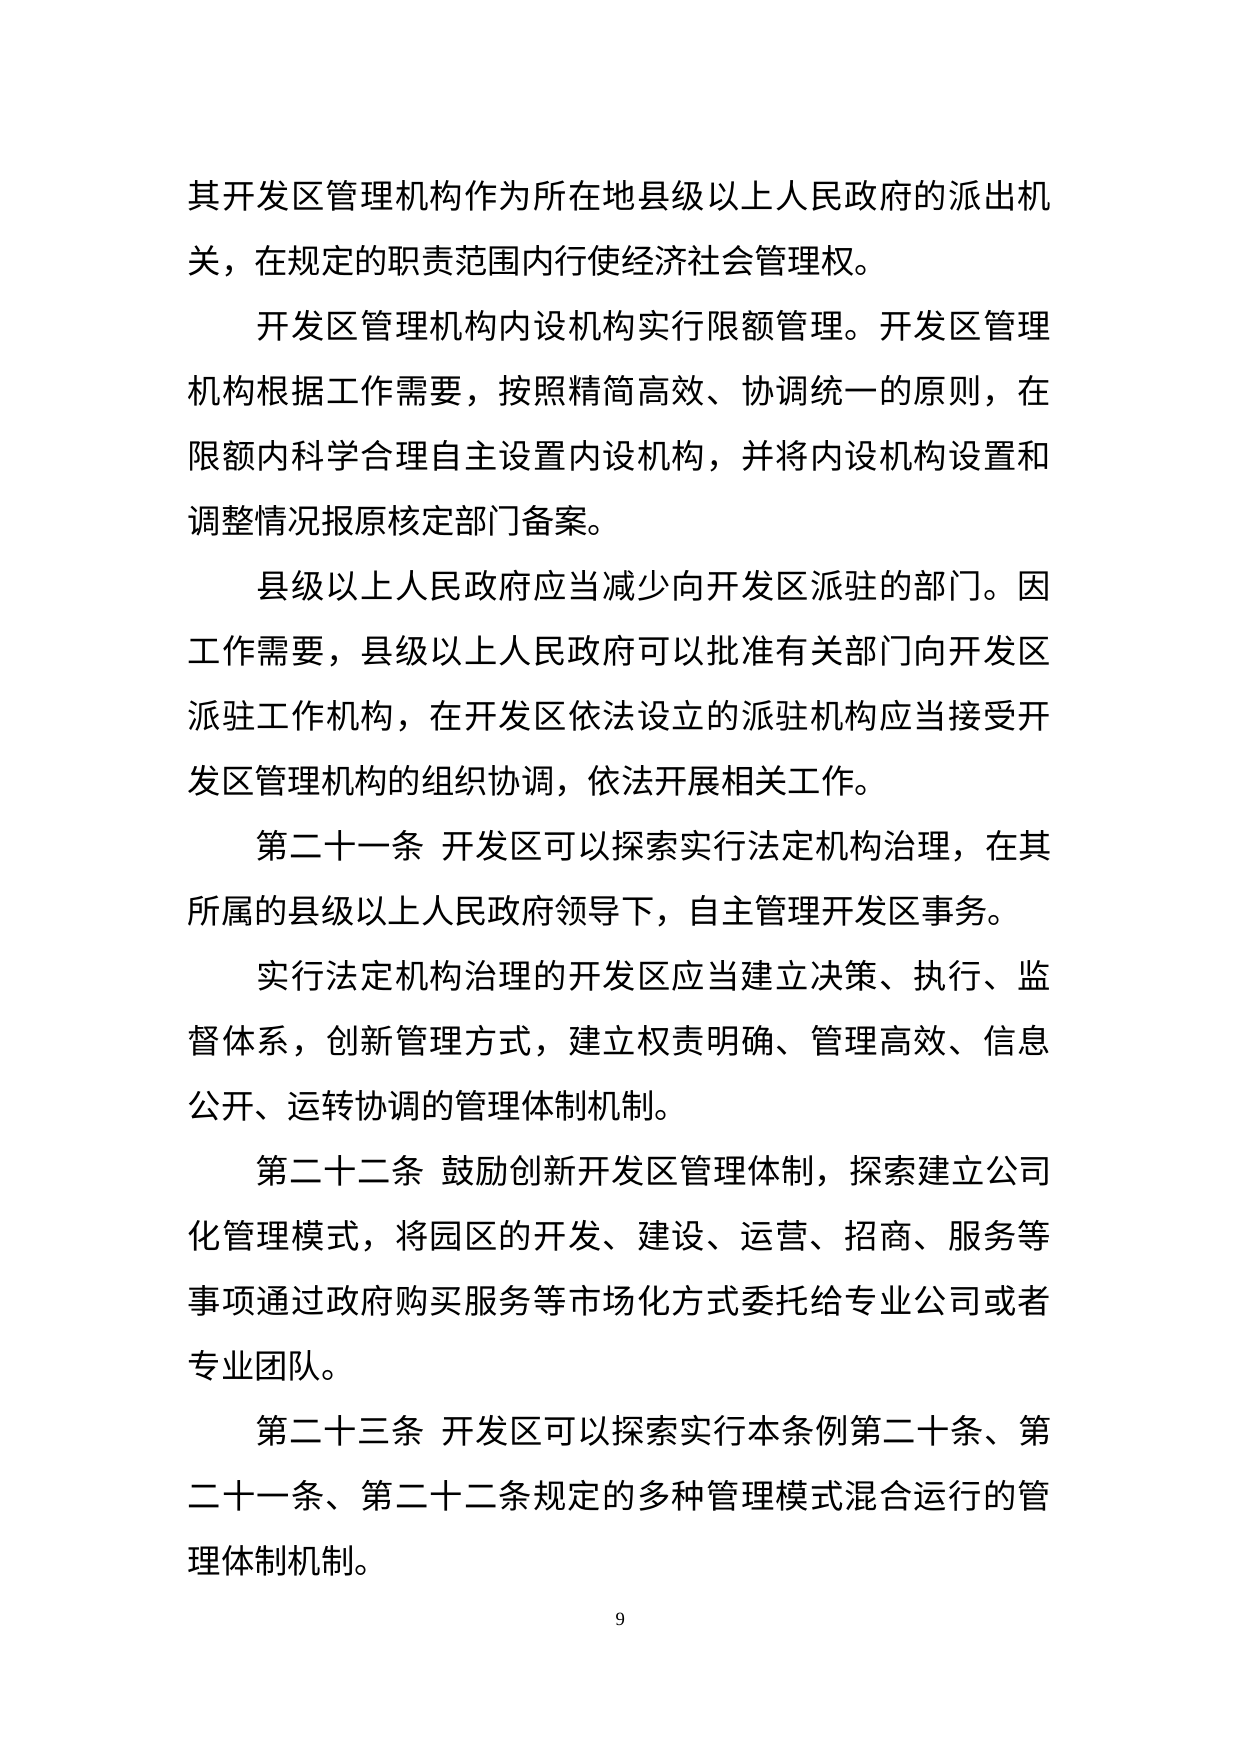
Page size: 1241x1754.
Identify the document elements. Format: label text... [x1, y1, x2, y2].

text 第二十一条 开发区可以探索实行法定机构治理，在其所属的县级以上人民政府领导下，自主管理开发区事务。 [187, 812, 1053, 942]
text 县级以上人民政府应当减少向开发区派驻的部门。因工作需要，县级以上人民政府可以批准有关部门向开发区派驻工作机构，在开发区依法设立的派驻机构应当接受开发区管理机构的组织协调，依法开展相关工作。 [187, 552, 1053, 812]
text 开发区管理机构内设机构实行限额管理。开发区管理机构根据工作需要，按照精简高效、协调统一的原则，在限额内科学合理自主设置内设机构，并将内设机构设置和调整情况报原核定部门备案。 [187, 292, 1053, 552]
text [187, 162, 1053, 292]
text 第二十三条 开发区可以探索实行本条例第二十条、第二十一条、第二十二条规定的多种管理模式混合运行的管理体制机制。 [187, 1397, 1053, 1592]
text 第二十二条 鼓励创新开发区管理体制，探索建立公司化管理模式，将园区的开发、建设、运营、招商、服务等事项通过政府购买服务等市场化方式委托给专业公司或者专业团队。 [187, 1137, 1053, 1397]
text 实行法定机构治理的开发区应当建立决策、执行、监督体系，创新管理方式，建立权责明确、管理高效、信息公开、运转协调的管理体制机制。 [187, 942, 1053, 1137]
